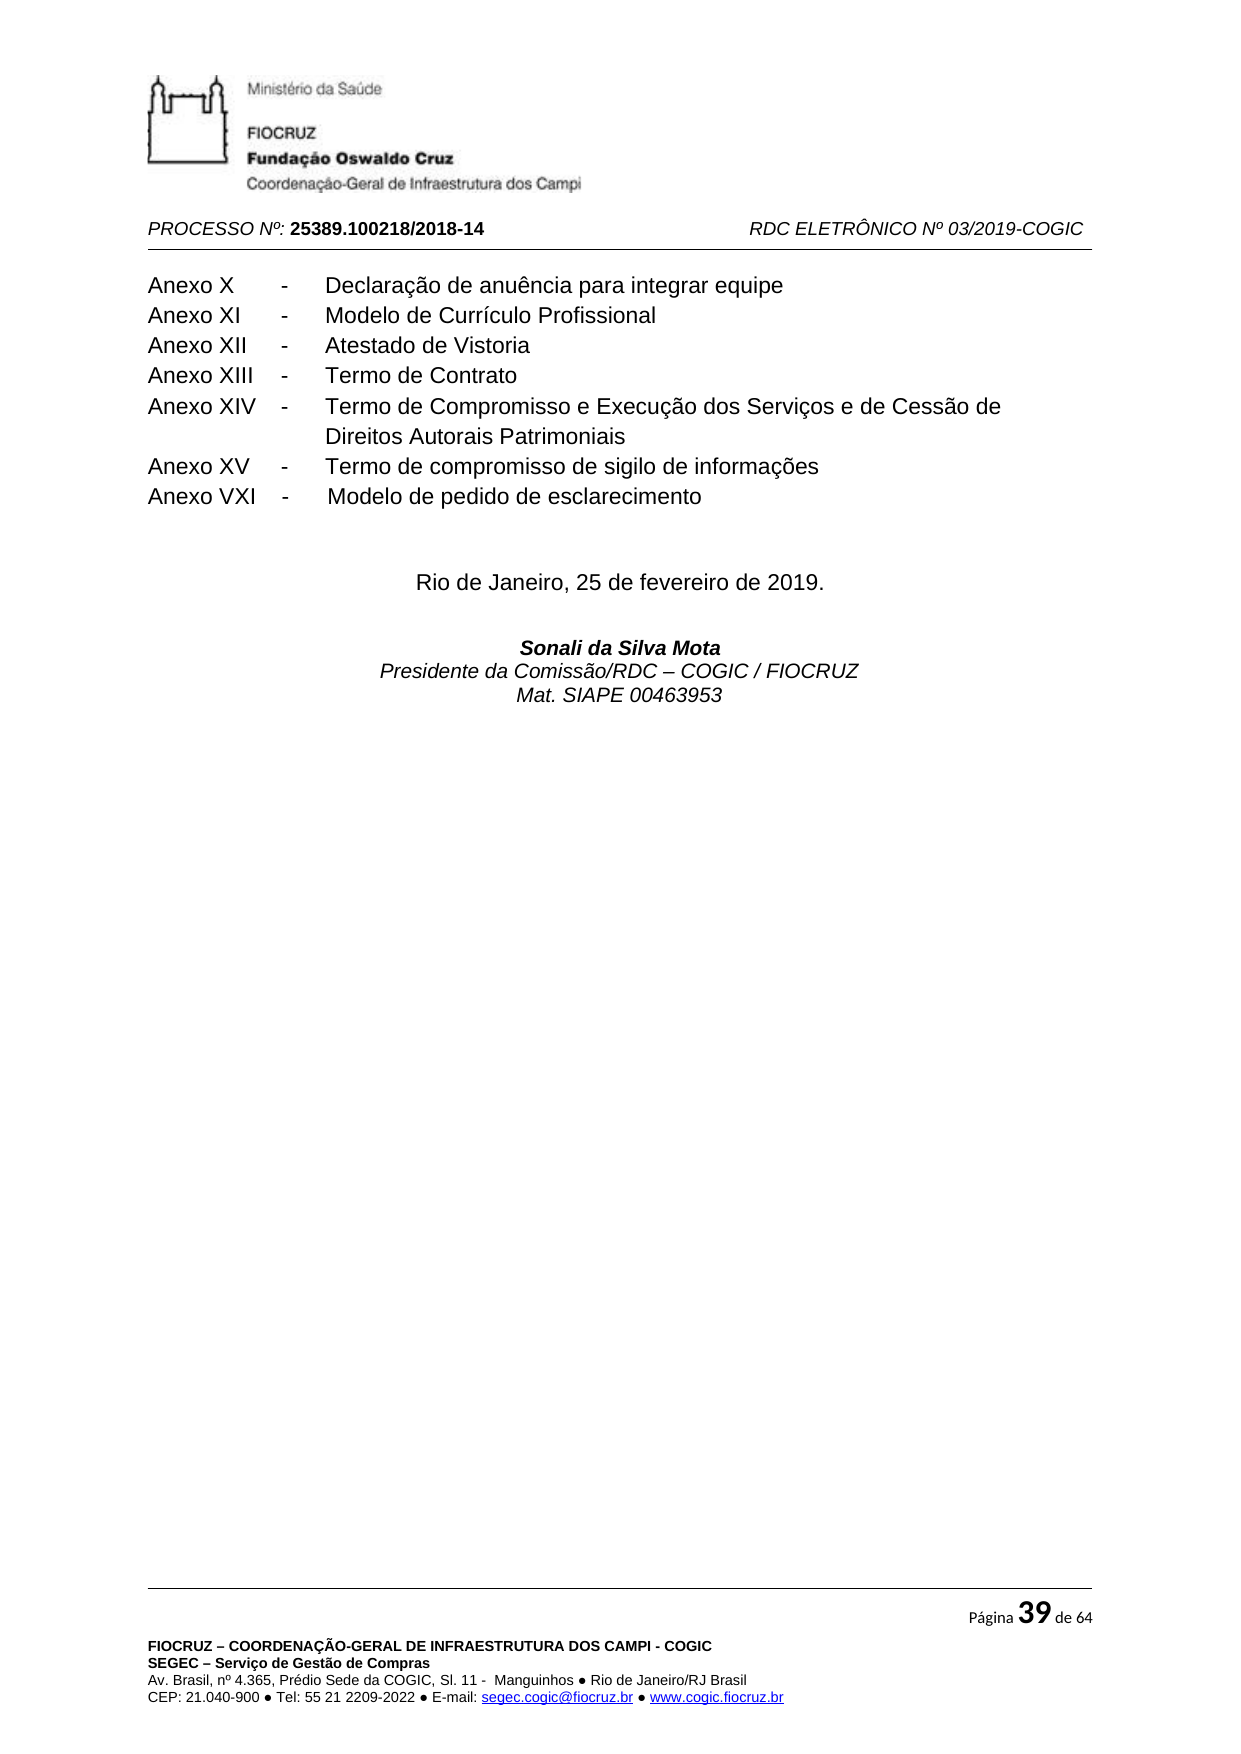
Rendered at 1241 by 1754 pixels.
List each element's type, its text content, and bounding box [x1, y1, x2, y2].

text Presidente da Comissão/RDC – COGIC / FIOCRUZ [148, 659, 1092, 683]
picture [147, 75, 582, 193]
text Anexo XII - Atestado de Vistoria [148, 332, 1092, 359]
text Anexo XIV - Termo de Compromisso e Execução dos Serviços e de Cessão de [148, 393, 1092, 419]
text Anexo XI - Modelo de Currículo Profissional [148, 302, 1092, 328]
text Anexo VXI - Modelo de pedido de esclarecimento [148, 483, 1092, 510]
text Mat. SIAPE 00463953 [148, 683, 1092, 707]
text Anexo XIII - Termo de Contrato [148, 362, 1092, 389]
text Anexo X - Declaração de anuência para integrar equipe [148, 272, 1092, 298]
text Direitos Autorais Patrimoniais [148, 423, 1092, 449]
text Anexo XV - Termo de compromisso de sigilo de informações [148, 453, 1092, 479]
text Sonali da Silva Mota [148, 635, 1092, 659]
text Rio de Janeiro, 25 de fevereiro de 2019. [148, 569, 1092, 595]
